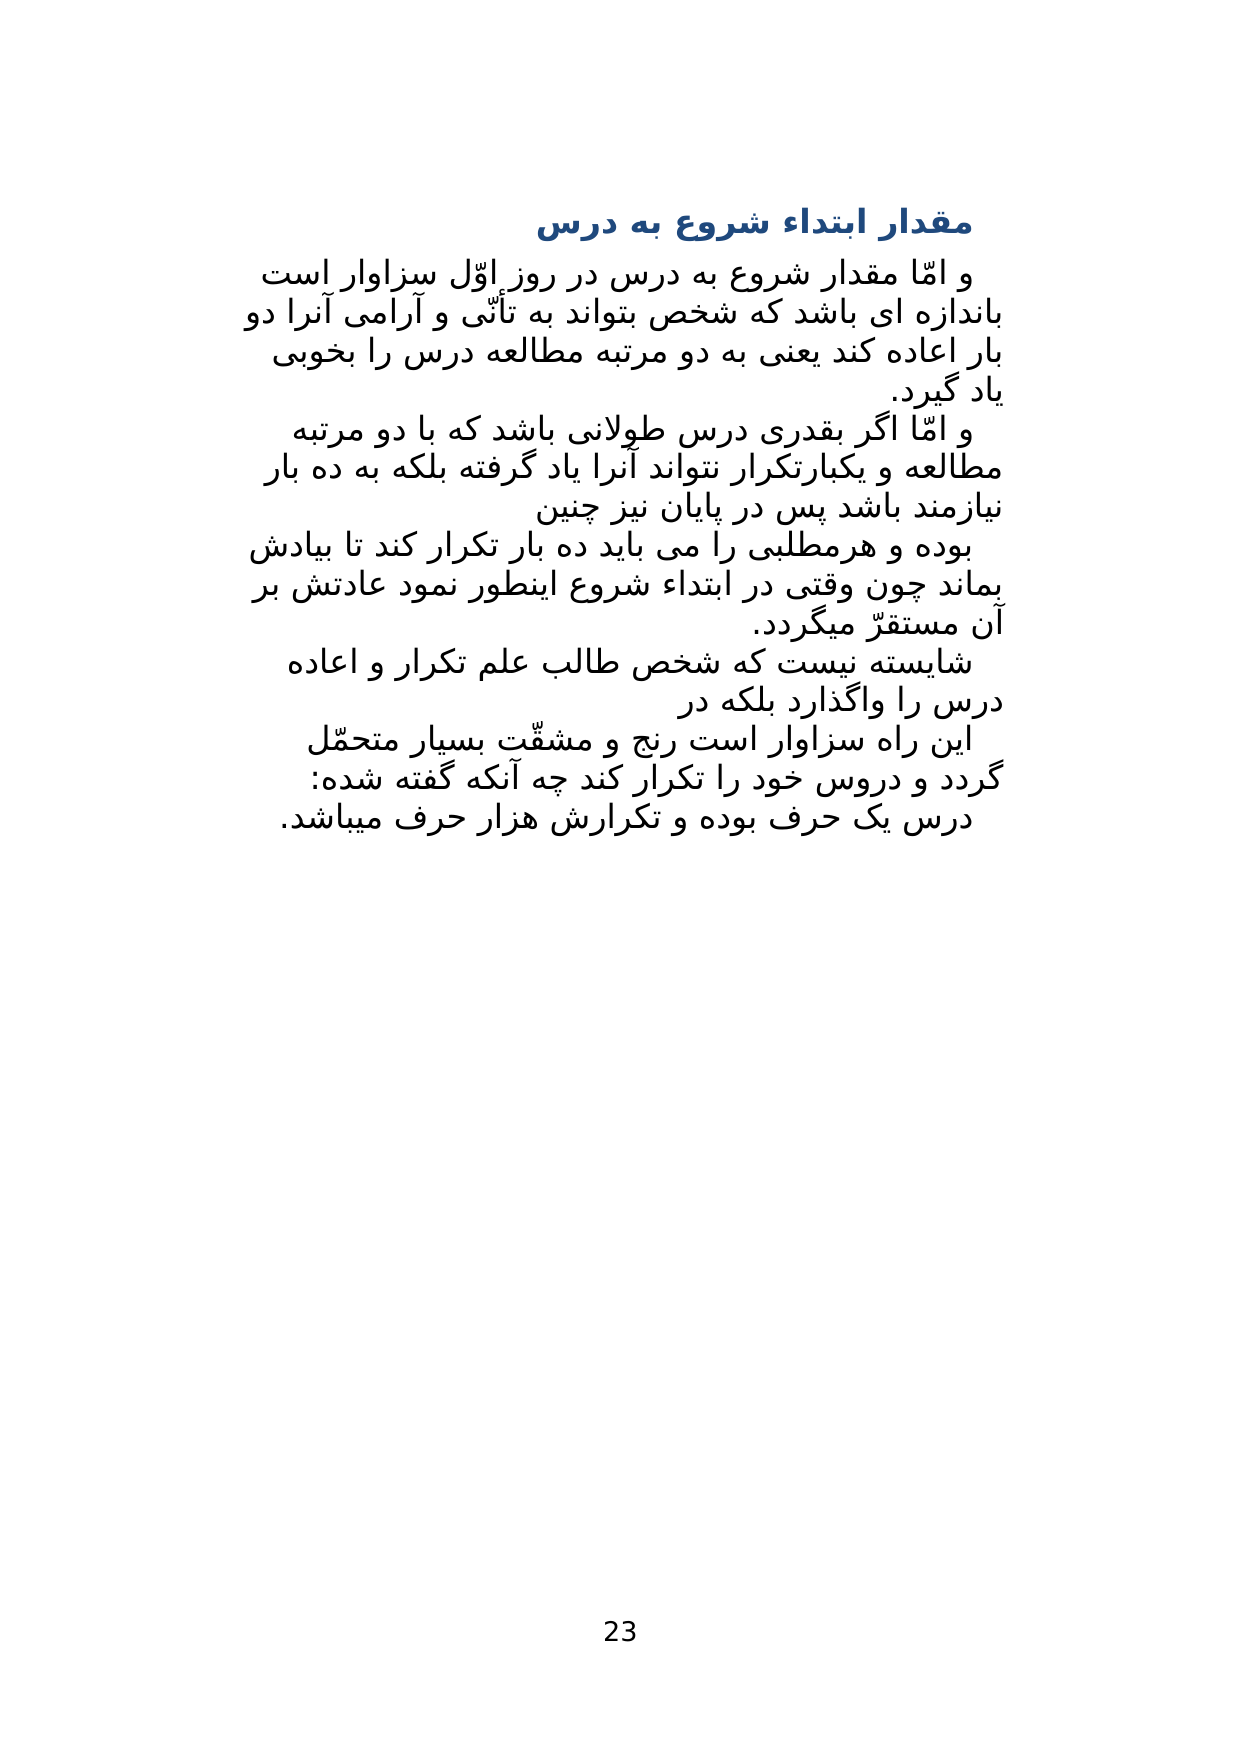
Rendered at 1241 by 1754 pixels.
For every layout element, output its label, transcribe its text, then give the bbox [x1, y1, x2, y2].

text درس یک حرف بوده و تکرارش هزار حرف میباشد. [236, 797, 1004, 836]
text بوده و هرمطلبی را می باید ده بار تکرار کند تا بیادش بماند چون وقتی در ابتداء شروع اینطور نمود عادتش بر آن مستقرّ میگردد. [236, 526, 1004, 642]
text و امّا مقدار شروع به درس در روز اوّل سزاوار است باندازه ای باشد که شخص بتواند به تأنّی و آرامی آنرا دو بار اعاده کند یعنی به دو مرتبه مطالعه درس را بخوبی یاد گیرد. [236, 253, 1004, 409]
text این راه سزاوار است رنج و مشقّت بسیار متحمّل گردد و دروس خود را تکرار کند چه آنکه گفته شده: [236, 720, 1004, 797]
text شایسته نیست که شخص طالب علم تکرار و اعاده درس را واگذارد بلکه در [236, 642, 1004, 720]
subtitle مقدار ابتداء شروع به درس [236, 202, 1004, 241]
text و امّا اگر بقدری درس طولانی باشد که با دو مرتبه مطالعه و یکبارتکرار نتواند آنرا یاد گرفته بلکه به ده بار نیازمند باشد پس در پایان نیز چنین [236, 409, 1004, 526]
